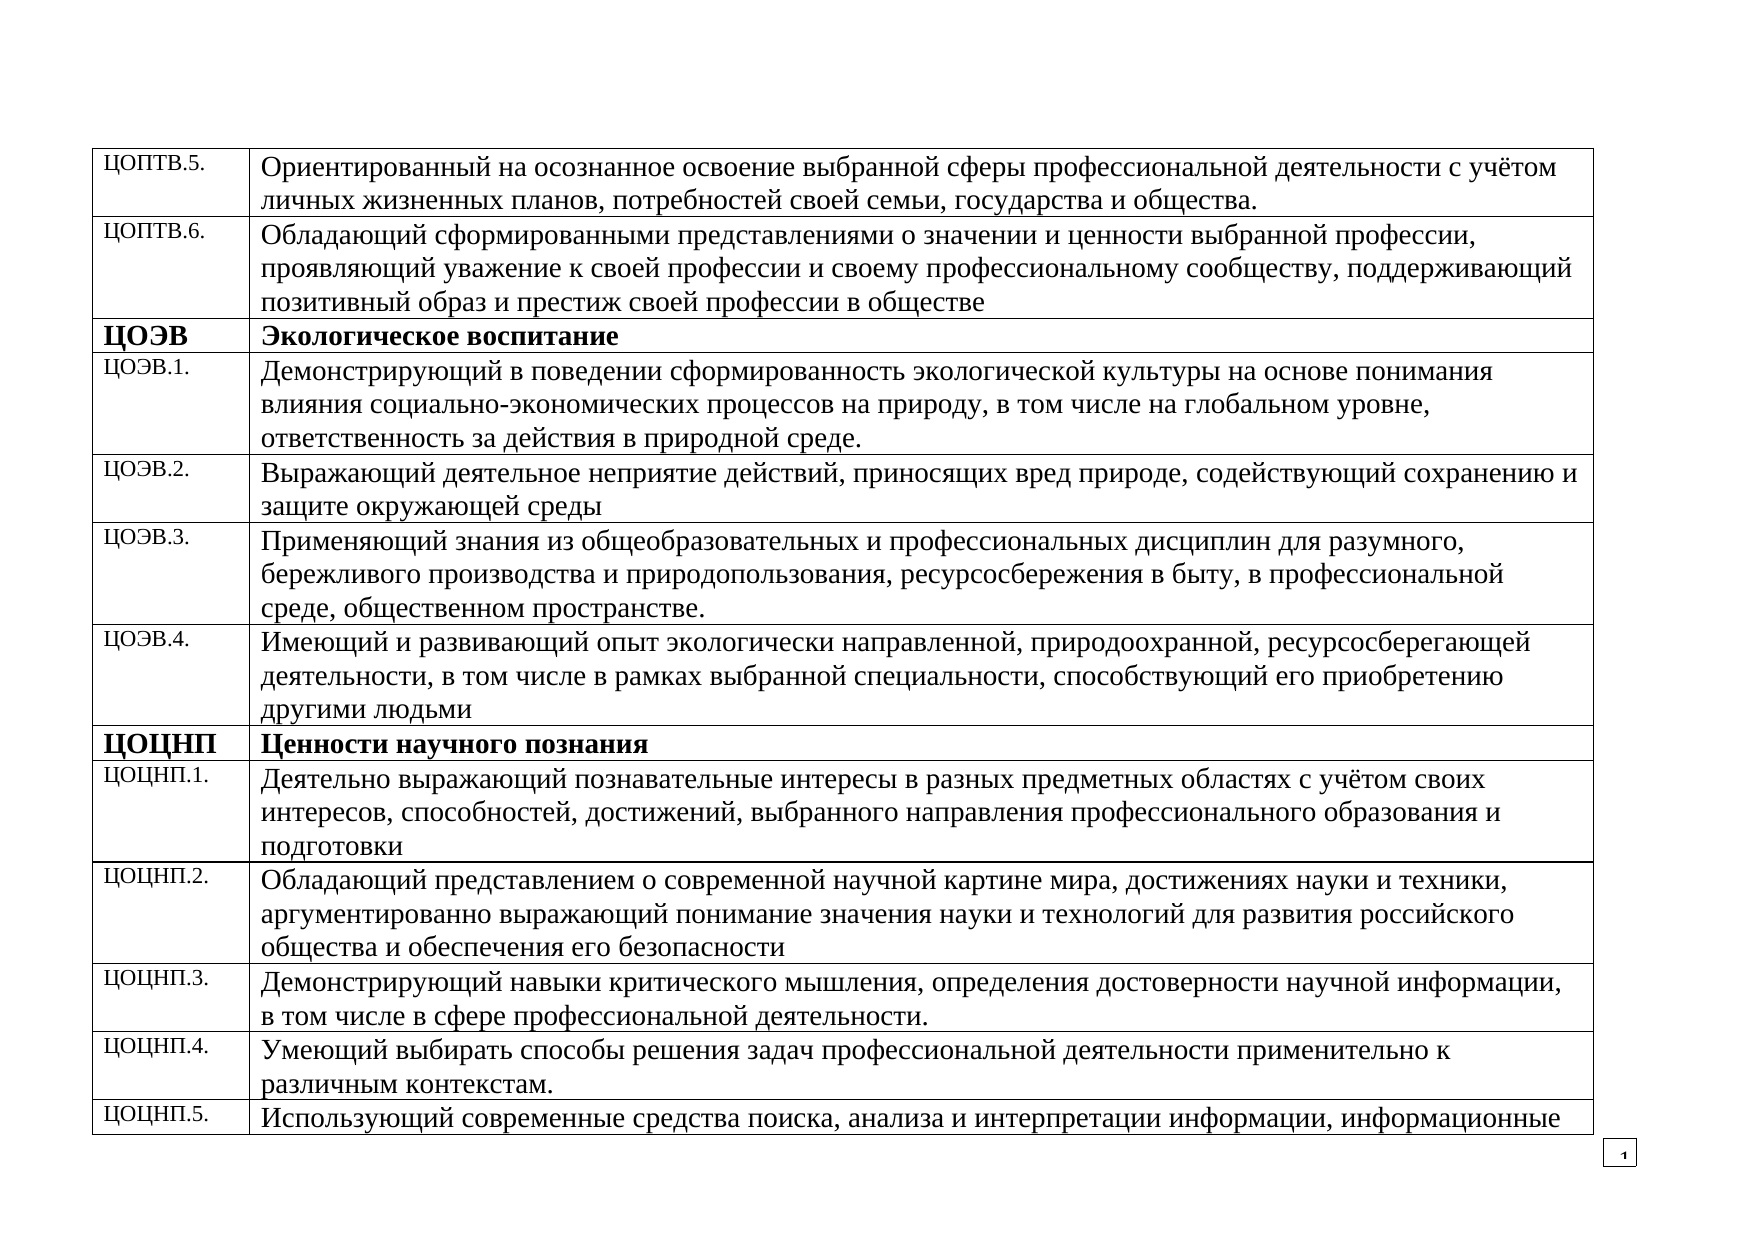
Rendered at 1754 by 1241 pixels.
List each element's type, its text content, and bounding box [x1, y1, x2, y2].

table_cell Экологическое воспитание [250, 319, 1593, 352]
table_cell ЦОЦНП.1. [93, 761, 249, 861]
table_cell ЦОЦНП.2. [93, 863, 249, 963]
table_cell Деятельно выражающий познавательные интересы в разных предметных областях с учётом своих интересов, способностей, достижений, выбранного направления профессионального образования и подготовки [250, 761, 1593, 861]
table_cell Демонстрирующий в поведении сформированность экологической культуры на основе понимания влияния социально-экономических процессов на природу, в том числе на глобальном уровне, ответственность за действия в природной среде. [250, 353, 1593, 454]
table_cell ЦОЭВ.1. [93, 353, 249, 454]
table_cell Обладающий сформированными представлениями о значении и ценности выбранной профессии, проявляющий уважение к своей профессии и своему профессиональному сообществу, поддерживающий позитивный образ и престиж своей профессии в обществе [250, 217, 1593, 317]
table_cell ЦОПТВ.6. [93, 217, 249, 317]
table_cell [250, 1100, 1593, 1134]
table_cell ЦОЦНП.4. [93, 1032, 249, 1099]
table_cell Обладающий представлением о современной научной картине мира, достижениях науки и техники, аргументированно выражающий понимание значения науки и технологий для развития российского общества и обеспечения его безопасности [250, 863, 1593, 963]
table_cell ЦОПТВ.5. [93, 149, 249, 216]
table_cell Выражающий деятельное неприятие действий, приносящих вред природе, содействующий сохранению и защите окружающей среды [250, 455, 1593, 522]
table_cell Имеющий и развивающий опыт экологически направленной, природоохранной, ресурсосберегающей деятельности, в том числе в рамках выбранной специальности, способствующий его приобретению другими людьми [250, 625, 1593, 725]
table_cell ЦОЦНП.5. [93, 1100, 249, 1134]
table_cell Применяющий знания из общеобразовательных и профессиональных дисциплин для разумного, бережливого производства и природопользования, ресурсосбережения в быту, в профессиональной среде, общественном пространстве. [250, 523, 1593, 623]
table_cell ЦОЦНП.3. [93, 964, 249, 1031]
table_cell ЦОЭВ [93, 319, 249, 352]
table_cell Демонстрирующий навыки критического мышления, определения достоверности научной информации, в том числе в сфере профессиональной деятельности. [250, 964, 1593, 1031]
table_cell Ценности научного познания [250, 726, 1593, 760]
table_cell Умеющий выбирать способы решения задач профессиональной деятельности применительно к различным контекстам. [250, 1032, 1593, 1099]
table_cell Ориентированный на осознанное освоение выбранной сферы профессиональной деятельности с учётом личных жизненных планов, потребностей своей семьи, государства и общества. [250, 149, 1593, 216]
table_cell ЦОЦНП [93, 726, 249, 760]
table_cell ЦОЭВ.4. [93, 625, 249, 725]
table_cell ЦОЭВ.3. [93, 523, 249, 623]
table_cell ЦОЭВ.2. [93, 455, 249, 522]
